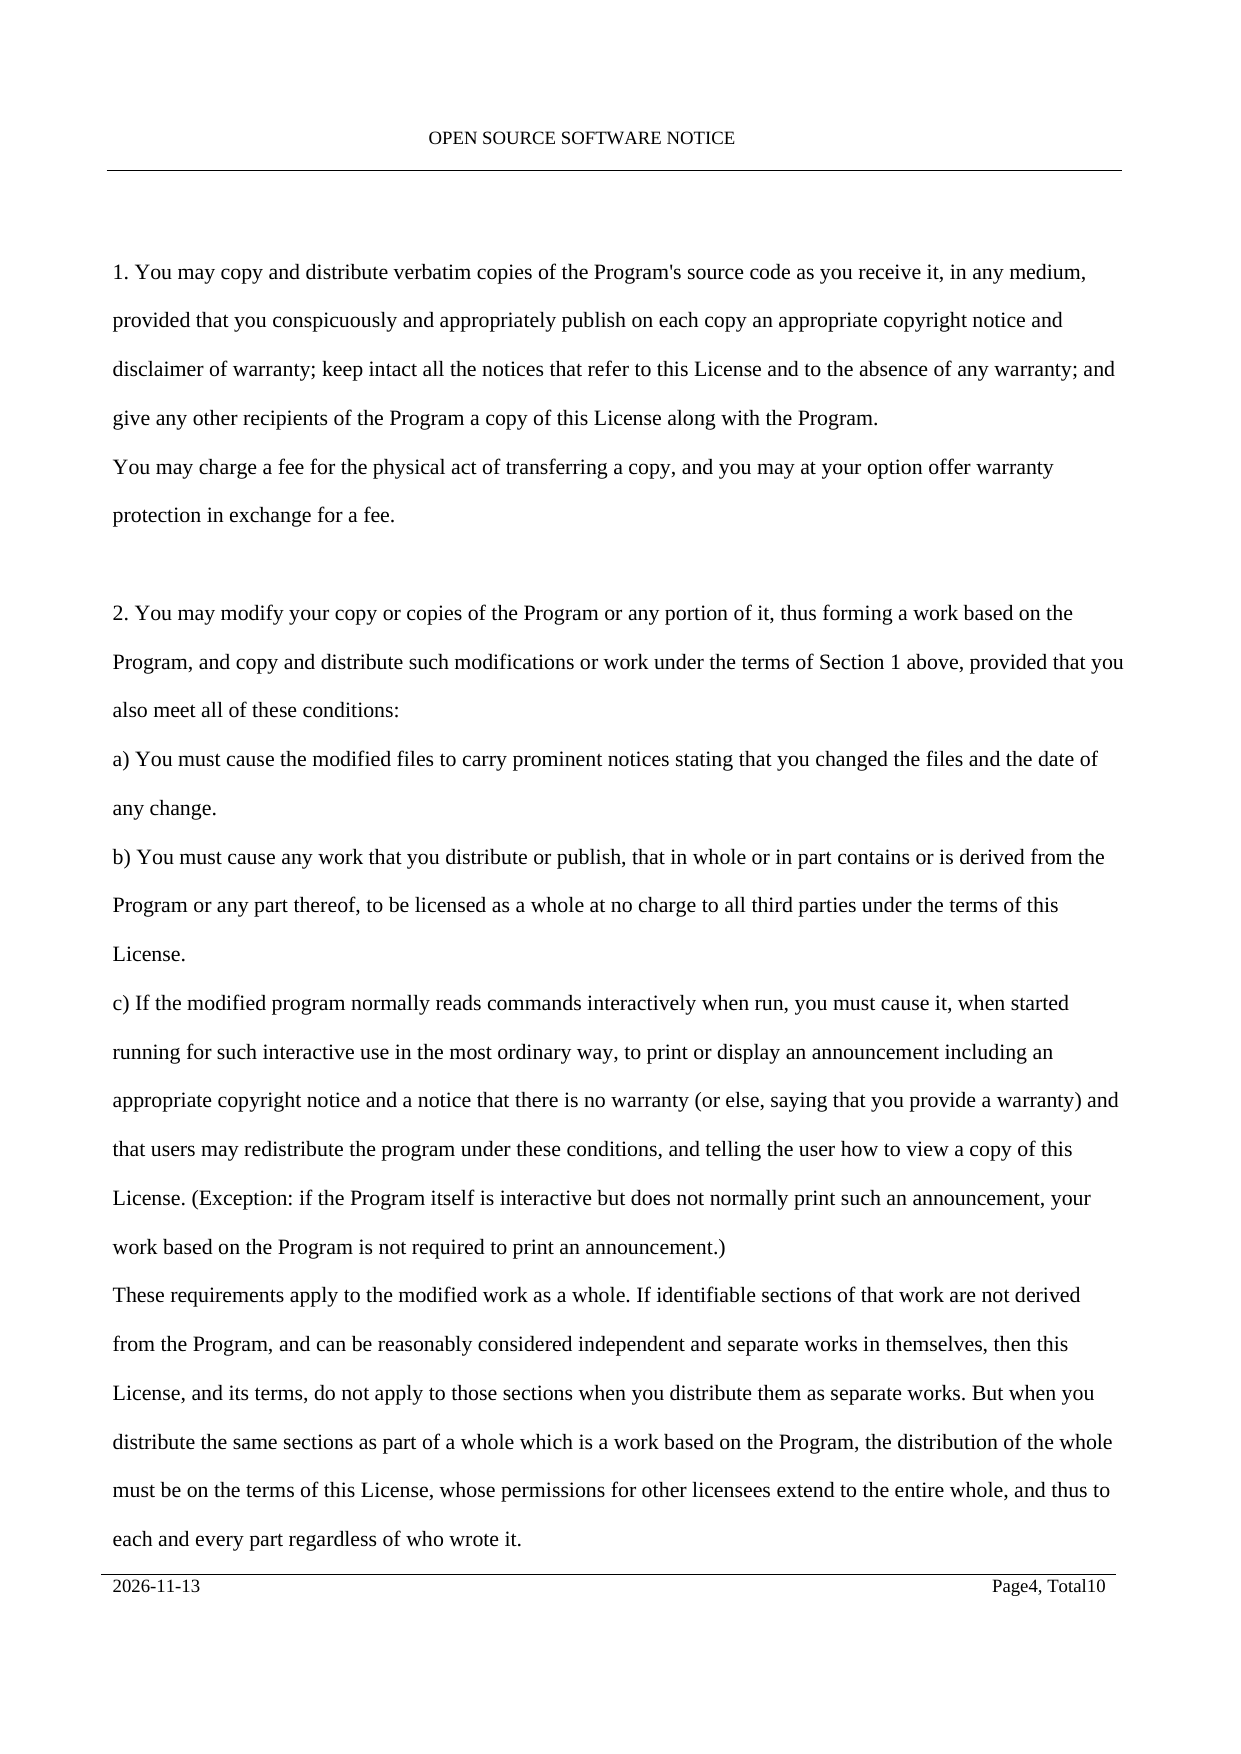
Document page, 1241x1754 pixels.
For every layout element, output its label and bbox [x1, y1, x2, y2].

text [112, 206, 1128, 1555]
